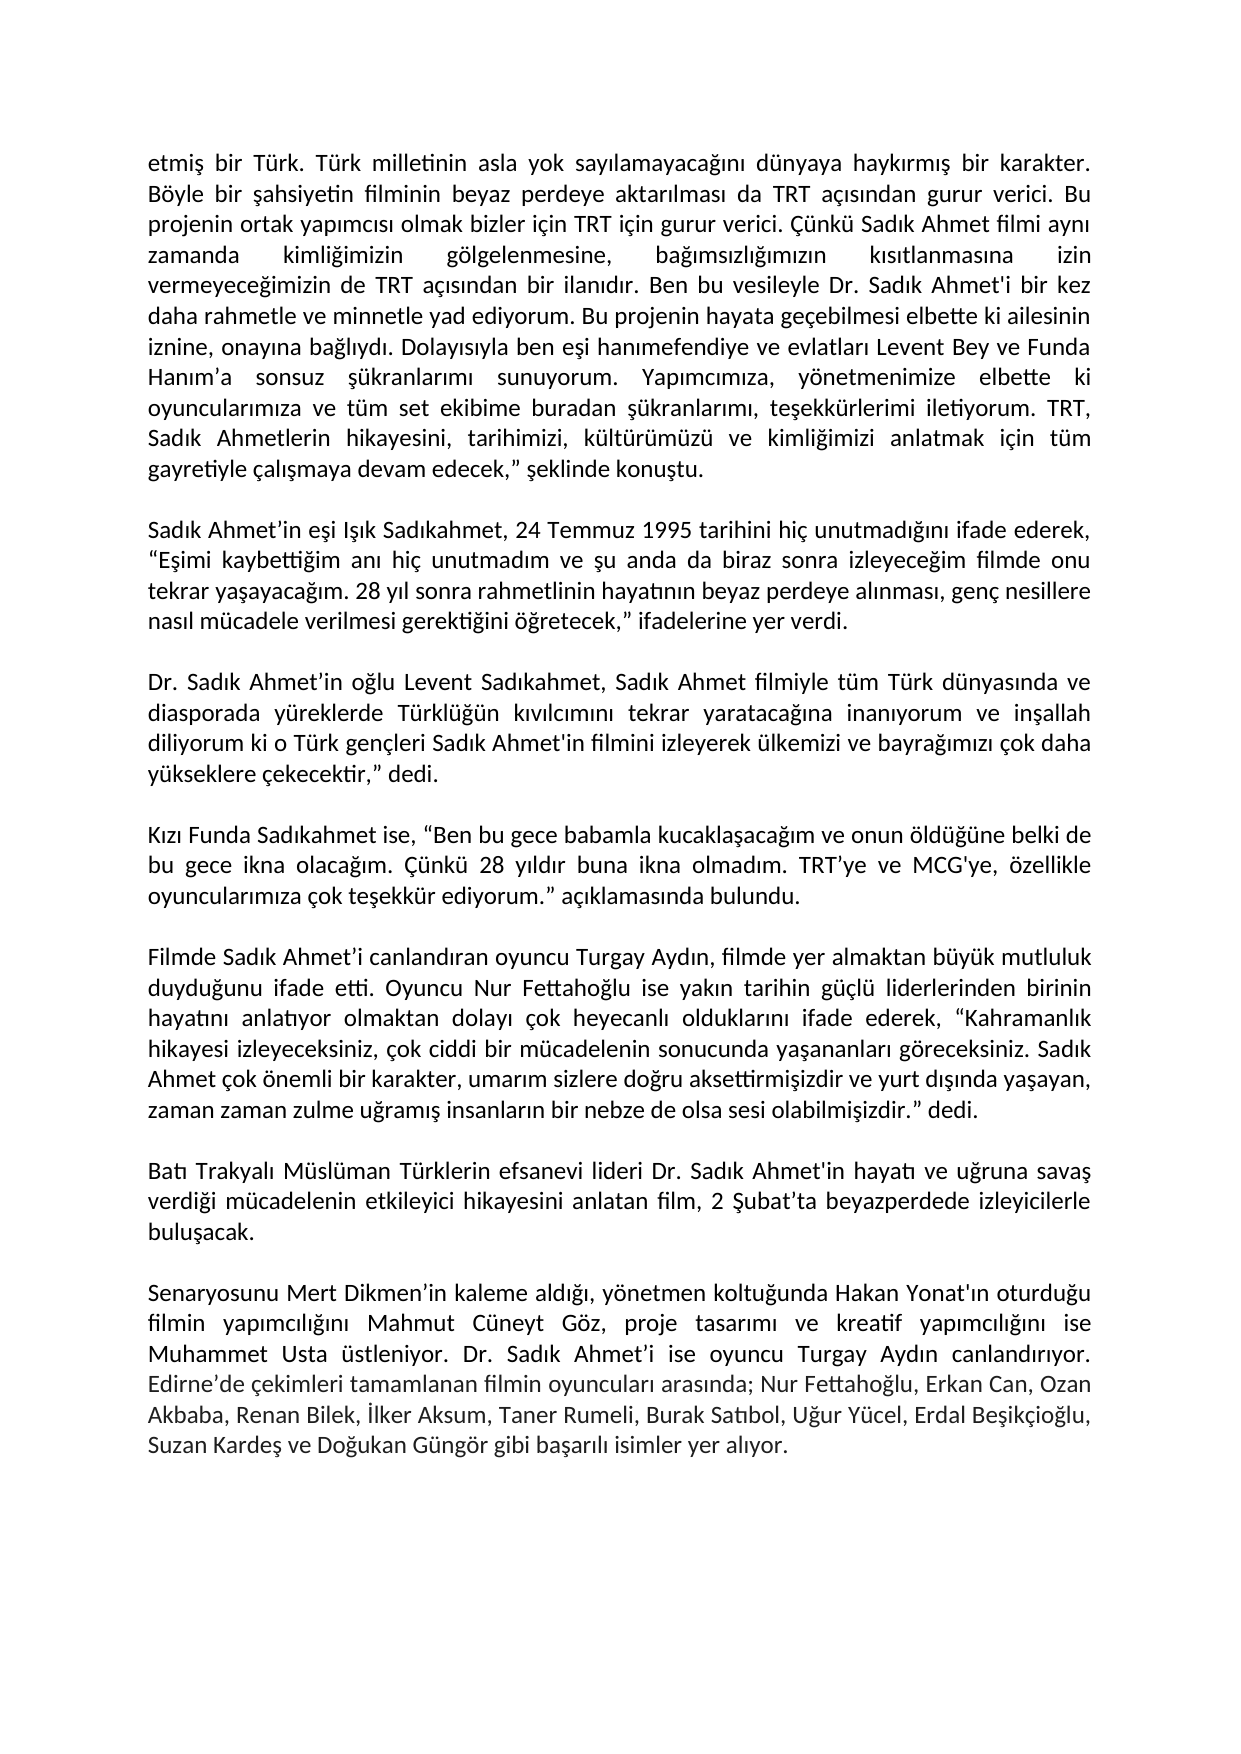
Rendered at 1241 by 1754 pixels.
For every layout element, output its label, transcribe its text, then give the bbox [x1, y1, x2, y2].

text Filmde Sadık Ahmet’i canlandıran oyuncu Turgay Aydın, filmde yer almaktan büyük mutluluk duyduğunu ifade etti. Oyuncu Nur Fettahoğlu ise yakın tarihin güçlü liderlerinden birinin hayatını anlatıyor olmaktan dolayı çok heyecanlı olduklarını ifade ederek, “Kahramanlık hikayesi izleyeceksiniz, çok ciddi bir mücadelenin sonucunda yaşananları göreceksiniz. Sadık Ahmet çok önemli bir karakter, umarım sizlere doğru aksettirmişizdir ve yurt dışında yaşayan, zaman zaman zulme uğramış insanların bir nebze de olsa sesi olabilmişizdir.” dedi. [148, 941, 1093, 1124]
text Batı Trakyalı Müslüman Türklerin efsanevi lideri Dr. Sadık Ahmet'in hayatı ve uğruna savaş verdiği mücadelenin etkileyici hikayesini anlatan film, 2 Şubat’ta beyazperdede izleyicilerle buluşacak. [148, 1155, 1093, 1246]
text Sadık Ahmet’in eşi Işık Sadıkahmet, 24 Temmuz 1995 tarihini hiç unutmadığını ifade ederek, “Eşimi kaybettiğim anı hiç unutmadım ve şu anda da biraz sonra izleyeceğim filmde onu tekrar yaşayacağım. 28 yıl sonra rahmetlinin hayatının beyaz perdeye alınması, genç nesillere nasıl mücadele verilmesi gerektiğini öğretecek,” ifadelerine yer verdi. [148, 514, 1093, 636]
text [148, 148, 1093, 483]
text Kızı Funda Sadıkahmet ise, “Ben bu gece babamla kucaklaşacağım ve onun öldüğüne belki de bu gece ikna olacağım. Çünkü 28 yıldır buna ikna olmadım. TRT’ye ve MCG'ye, özellikle oyuncularımıza çok teşekkür ediyorum.” açıklamasında bulundu. [148, 819, 1093, 911]
text Senaryosunu Mert Dikmen’in kaleme aldığı, yönetmen koltuğunda Hakan Yonat'ın oturduğu filmin yapımcılığını Mahmut Cüneyt Göz, proje tasarımı ve kreatif yapımcılığını ise Muhammet Usta üstleniyor. Dr. Sadık Ahmet’i ise oyuncu Turgay Aydın canlandırıyor. Edirne’de çekimleri tamamlanan filmin oyuncuları arasında; Nur Fettahoğlu, Erkan Can, Ozan Akbaba, Renan Bilek, İlker Aksum, Taner Rumeli, Burak Satıbol, Uğur Yücel, Erdal Beşikçioğlu, Suzan Kardeş ve Doğukan Güngör gibi başarılı isimler yer alıyor. [148, 1277, 1093, 1369]
text Dr. Sadık Ahmet’in oğlu Levent Sadıkahmet, Sadık Ahmet filmiyle tüm Türk dünyasında ve diasporada yüreklerde Türklüğün kıvılcımını tekrar yaratacağına inanıyorum ve inşallah diliyorum ki o Türk gençleri Sadık Ahmet'in filmini izleyerek ülkemizi ve bayrağımızı çok daha yükseklere çekecektir,” dedi. [148, 666, 1093, 788]
